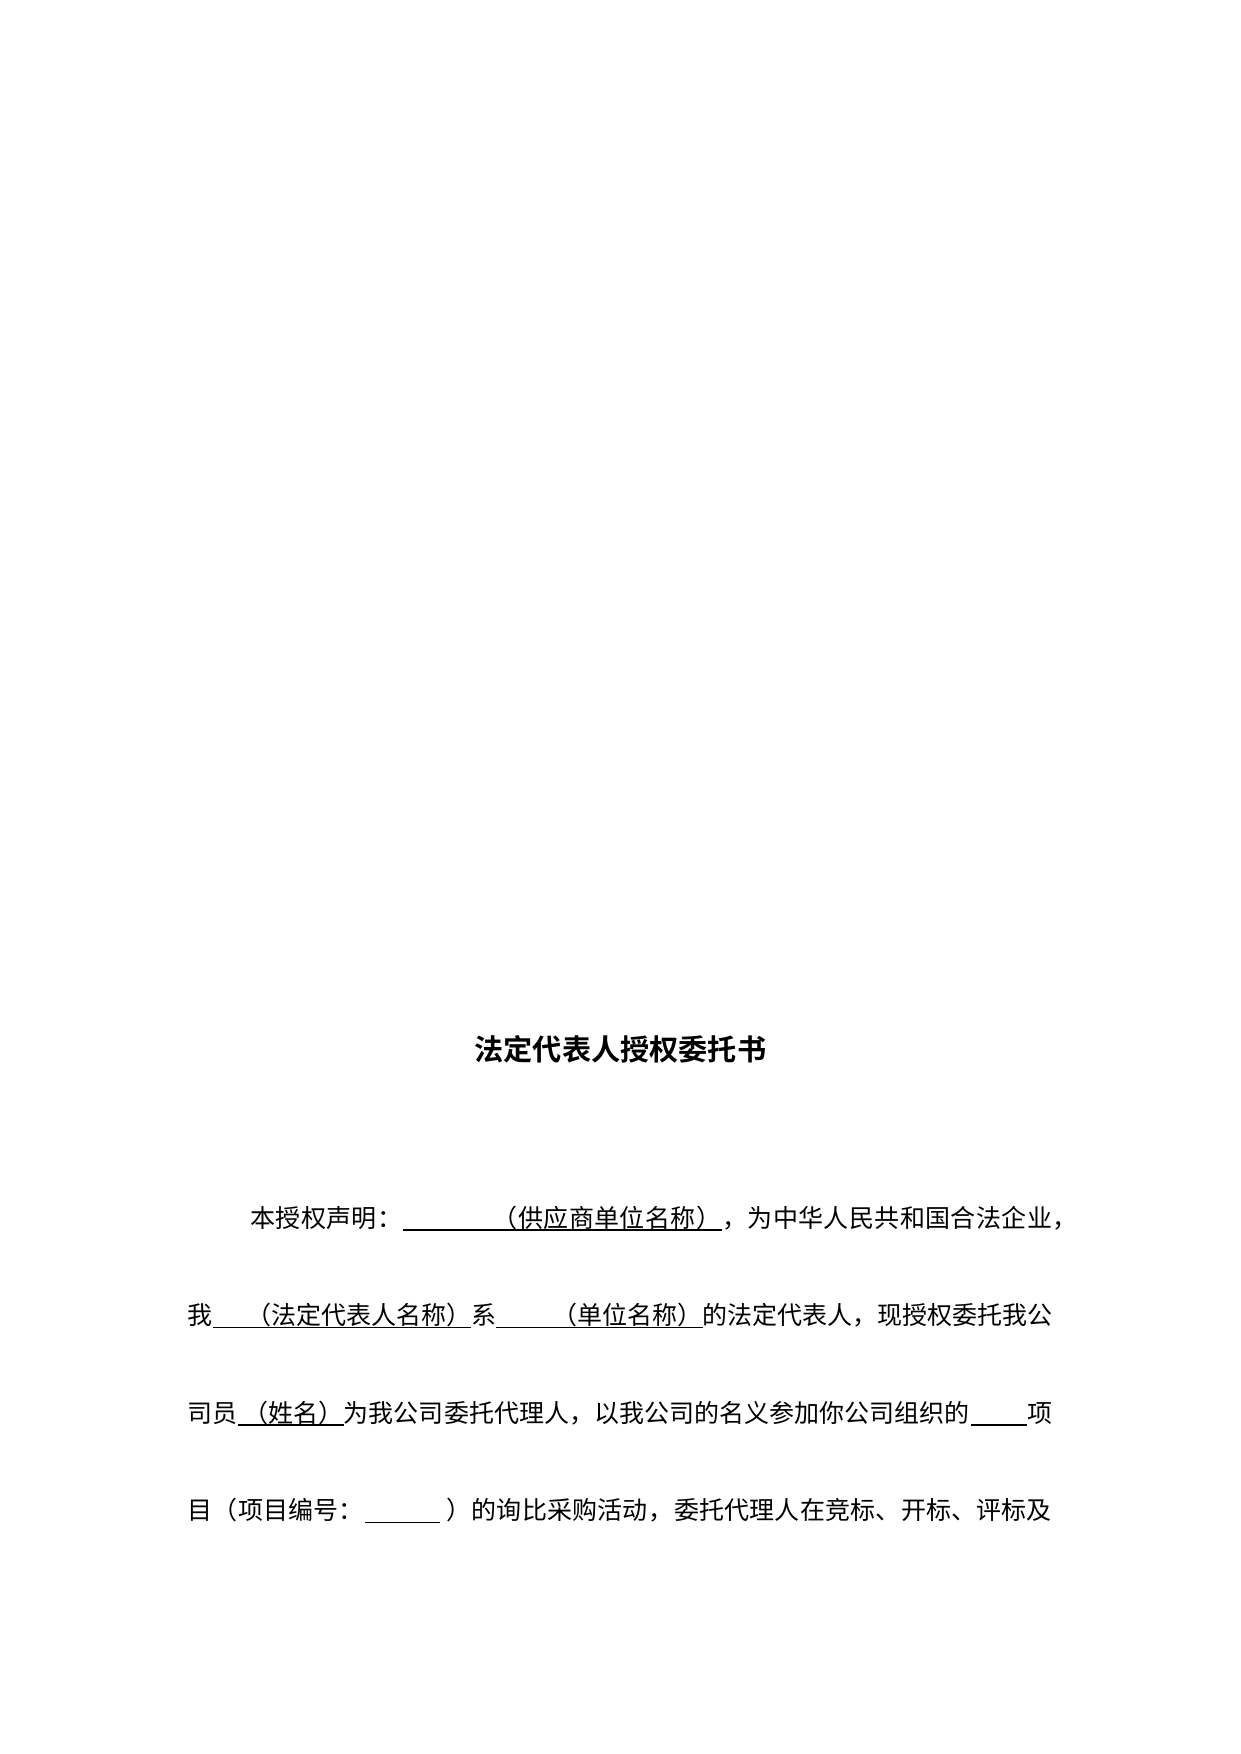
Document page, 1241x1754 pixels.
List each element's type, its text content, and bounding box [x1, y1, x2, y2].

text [187, 1184, 1053, 1541]
text 法定代表人授权委托书 [187, 1016, 1053, 1081]
